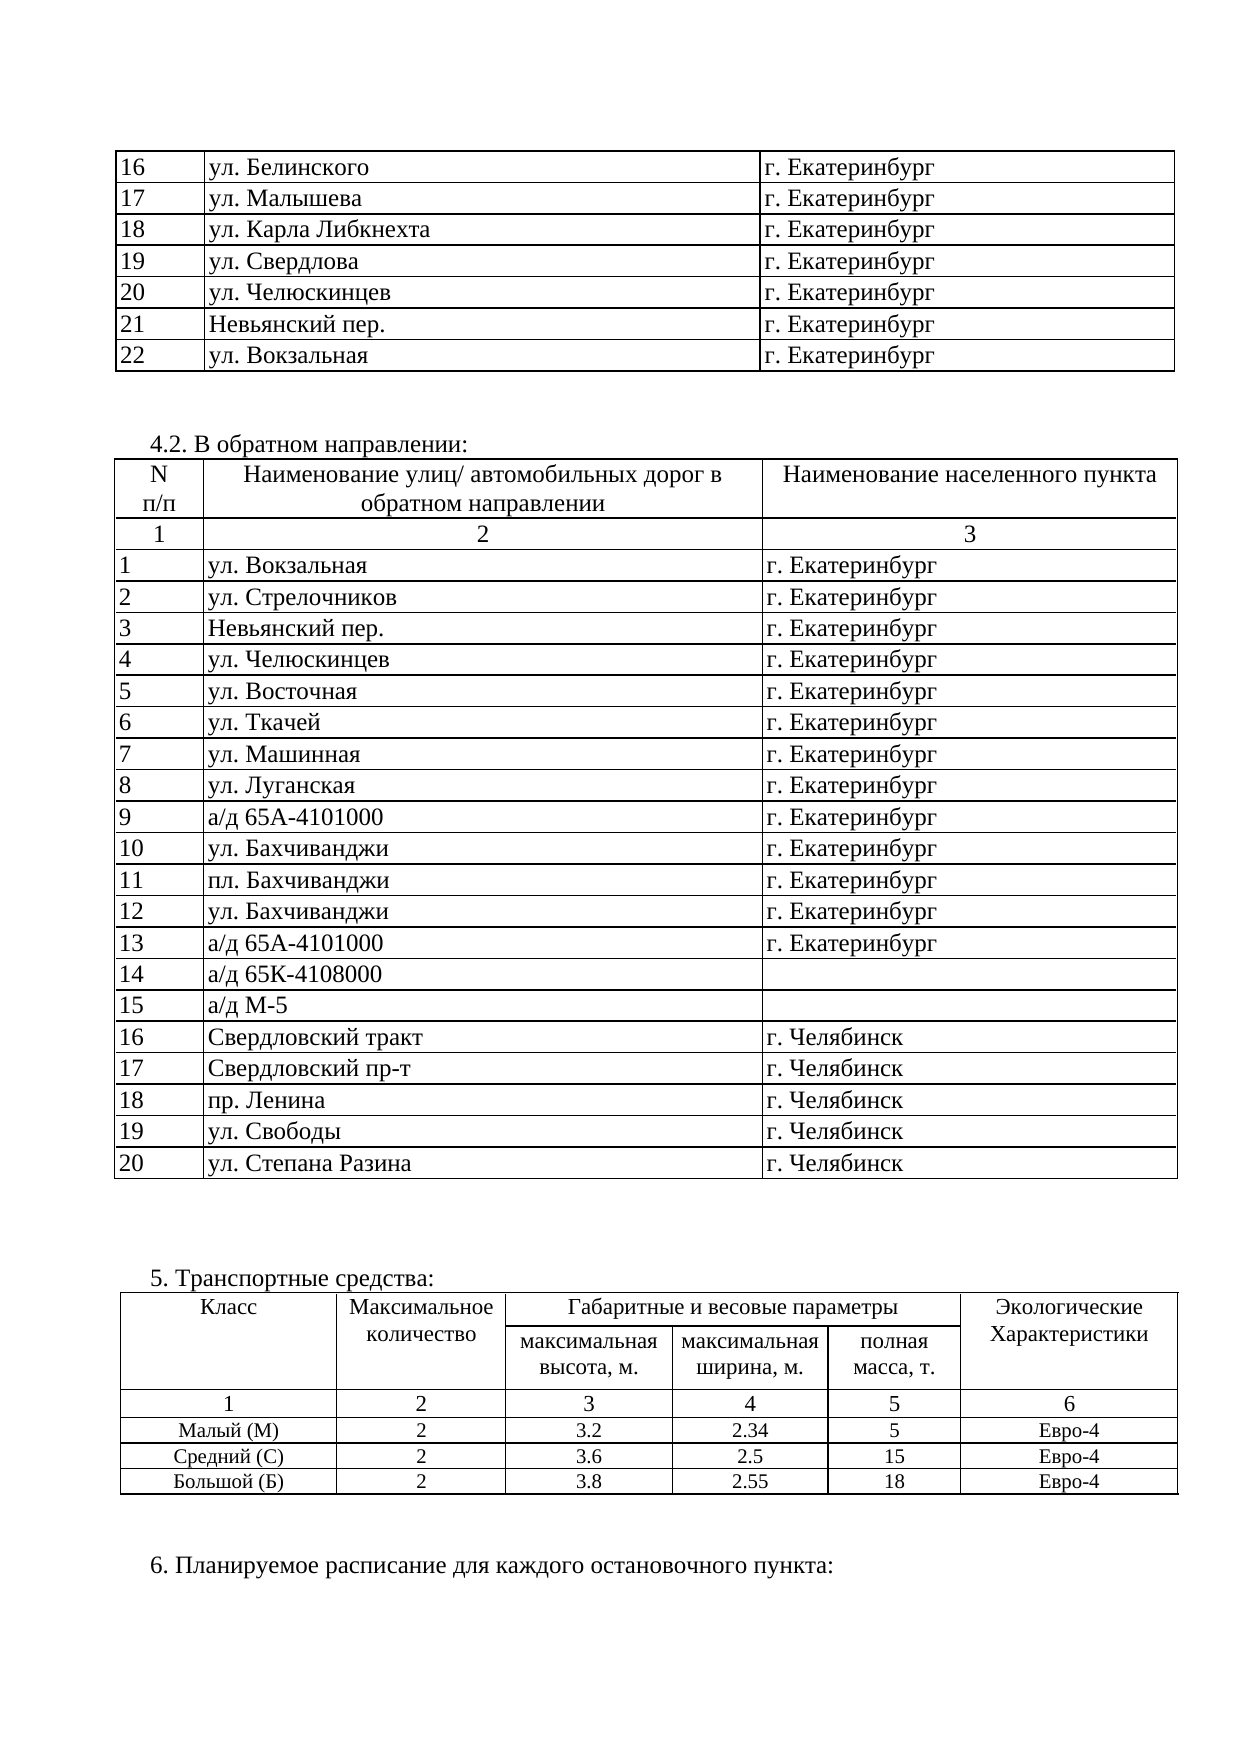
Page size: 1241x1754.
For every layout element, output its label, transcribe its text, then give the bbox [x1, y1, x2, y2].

table_cell ул. Бахчиванджи [204, 896, 762, 926]
table_cell 2 [337, 1444, 505, 1468]
text 6. Планируемое расписание для каждого остановочного пункта: [150, 1550, 1090, 1579]
table_cell ул. Машинная [204, 739, 762, 769]
table_cell 18 [115, 1084, 203, 1115]
table_cell 13 [115, 927, 203, 957]
table_cell пл. Бахчиванджи [204, 865, 762, 894]
table_cell г. Екатеринбург [761, 246, 1174, 276]
table_header Максимальное количество [337, 1293, 505, 1388]
table_cell г. Челябинск [763, 1083, 1177, 1115]
table_cell 20 [117, 277, 204, 307]
table_cell 2.34 [673, 1418, 827, 1442]
table_header Наименование населенного пункта [763, 460, 1177, 517]
table_cell Невьянский пер. [204, 613, 762, 643]
table_cell 3 [506, 1390, 672, 1416]
table_cell 3 [115, 613, 203, 643]
table_cell г. Екатеринбург [761, 215, 1174, 244]
table_cell 15 [115, 990, 203, 1020]
table_cell ул. Свердлова [205, 246, 759, 276]
table_cell Евро-4 [961, 1444, 1177, 1468]
table_cell а/д 65А-4101000 [204, 928, 762, 957]
table_cell г. Екатеринбург [763, 611, 1177, 643]
table_cell г. Екатеринбург [763, 832, 1177, 863]
table_cell 18 [117, 215, 204, 244]
table_cell [763, 958, 1177, 989]
table_cell ул. Ткачей [204, 707, 762, 737]
table_cell 2.55 [673, 1469, 827, 1493]
table_cell максимальная высота, м. [506, 1327, 672, 1388]
table_cell 5 [829, 1390, 960, 1416]
table_cell ул. Карла Либкнехта [205, 215, 759, 244]
table_cell 7 [115, 738, 203, 769]
table_cell 9 [115, 801, 203, 832]
table_cell ул. Вокзальная [204, 550, 762, 580]
table_cell ул. Бахчиванджи [204, 833, 762, 863]
table_cell г. Екатеринбург [763, 863, 1177, 894]
table_cell ул. Челюскинцев [204, 645, 762, 674]
table_cell 1 [115, 550, 203, 580]
table_cell Невьянский пер. [205, 309, 759, 339]
table_cell г. Екатеринбург [761, 340, 1174, 370]
table_cell г. Челябинск [763, 1020, 1177, 1052]
table_cell 3.2 [506, 1418, 672, 1442]
table_cell 11 [115, 864, 203, 894]
table_cell 17 [117, 183, 204, 213]
table_cell г. Екатеринбург [763, 800, 1177, 832]
table_cell 20 [115, 1147, 203, 1178]
table_cell 5 [829, 1418, 960, 1442]
table_cell 2 [115, 581, 203, 611]
table_cell г. Челябинск [763, 1115, 1177, 1146]
table_cell Свердловский пр-т [204, 1053, 762, 1083]
table_header Габаритные и весовые параметры [506, 1293, 960, 1325]
table_cell 3.6 [506, 1444, 672, 1468]
table_cell 4 [673, 1390, 827, 1416]
table_cell г. Екатеринбург [763, 926, 1177, 957]
table_cell ул. Стрелочников [204, 582, 762, 611]
table_cell 22 [117, 340, 204, 370]
table_cell ул. Восточная [204, 676, 762, 706]
table_cell ул. Челюскинцев [205, 277, 759, 307]
table_cell Евро-4 [961, 1418, 1177, 1442]
table_cell 3.8 [506, 1469, 672, 1493]
table_cell 17 [115, 1053, 203, 1083]
table_cell г. Екатеринбург [761, 277, 1174, 307]
table_cell 14 [115, 959, 203, 989]
table_cell 2 [337, 1418, 505, 1442]
table_cell 21 [117, 309, 204, 339]
text 4.2. В обратном направлении: [150, 429, 1090, 458]
table_cell г. Екатеринбург [761, 309, 1174, 339]
table_cell Большой (Б) [121, 1469, 336, 1493]
table_cell максимальная ширина, м. [673, 1327, 827, 1388]
table_cell 12 [115, 896, 203, 926]
table_cell ул. Белинского [205, 152, 759, 181]
table_cell ул. Луганская [204, 770, 762, 800]
table_cell г. Екатеринбург [763, 674, 1177, 706]
table_cell г. Екатеринбург [763, 706, 1177, 737]
table_cell 10 [115, 833, 203, 863]
table_cell г. Челябинск [763, 1146, 1177, 1178]
table_cell г. Екатеринбург [763, 737, 1177, 769]
table_cell 2 [337, 1469, 505, 1493]
table_cell Средний (С) [121, 1444, 336, 1468]
table_cell 16 [115, 1021, 203, 1052]
table_cell полная масса, т. [829, 1327, 960, 1388]
table_cell г. Екатеринбург [763, 895, 1177, 926]
table_header N п/п [115, 460, 203, 517]
table_cell 2.5 [673, 1444, 827, 1468]
table_cell г. Екатеринбург [763, 580, 1177, 611]
text 5. Транспортные средства: [150, 1263, 1090, 1292]
table_cell а/д 65К-4108000 [204, 959, 762, 989]
table_cell г. Екатеринбург [763, 643, 1177, 674]
table_cell Малый (М) [121, 1418, 336, 1442]
table_cell г. Екатеринбург [761, 152, 1174, 181]
table_cell а/д М-5 [204, 991, 762, 1020]
table_header Класс [121, 1293, 336, 1388]
table_cell Свердловский тракт [204, 1022, 762, 1052]
table_cell г. Екатеринбург [761, 183, 1174, 213]
table_cell 1 [115, 518, 203, 548]
table_cell [763, 989, 1177, 1020]
table_cell 19 [115, 1116, 203, 1146]
table_cell ул. Малышева [205, 183, 759, 213]
table_cell г. Екатеринбург [763, 769, 1177, 800]
table_cell Евро-4 [961, 1469, 1177, 1493]
table_cell 6 [115, 707, 203, 737]
table_cell 3 [763, 517, 1177, 548]
table_cell 2 [204, 519, 762, 548]
table_cell 6 [961, 1390, 1177, 1416]
table_cell 4 [115, 644, 203, 674]
table_cell ул. Свободы [204, 1116, 762, 1146]
table_cell 16 [117, 152, 204, 181]
table_cell 8 [115, 770, 203, 800]
table_cell 15 [829, 1444, 960, 1468]
table_cell г. Екатеринбург [763, 549, 1177, 580]
table_cell 5 [115, 675, 203, 706]
table_cell 19 [117, 246, 204, 276]
table_cell ул. Вокзальная [205, 340, 759, 370]
table_cell 2 [337, 1390, 505, 1416]
table_header Наименование улиц/ автомобильных дорог в обратном направлении [204, 460, 762, 517]
table_cell 1 [121, 1390, 336, 1416]
table_cell 18 [829, 1469, 960, 1493]
table_cell г. Челябинск [763, 1052, 1177, 1083]
table_cell а/д 65А-4101000 [204, 802, 762, 832]
table_header Экологические Характеристики [961, 1293, 1177, 1388]
table_cell ул. Степана Разина [204, 1148, 762, 1178]
table_cell пр. Ленина [204, 1085, 762, 1115]
